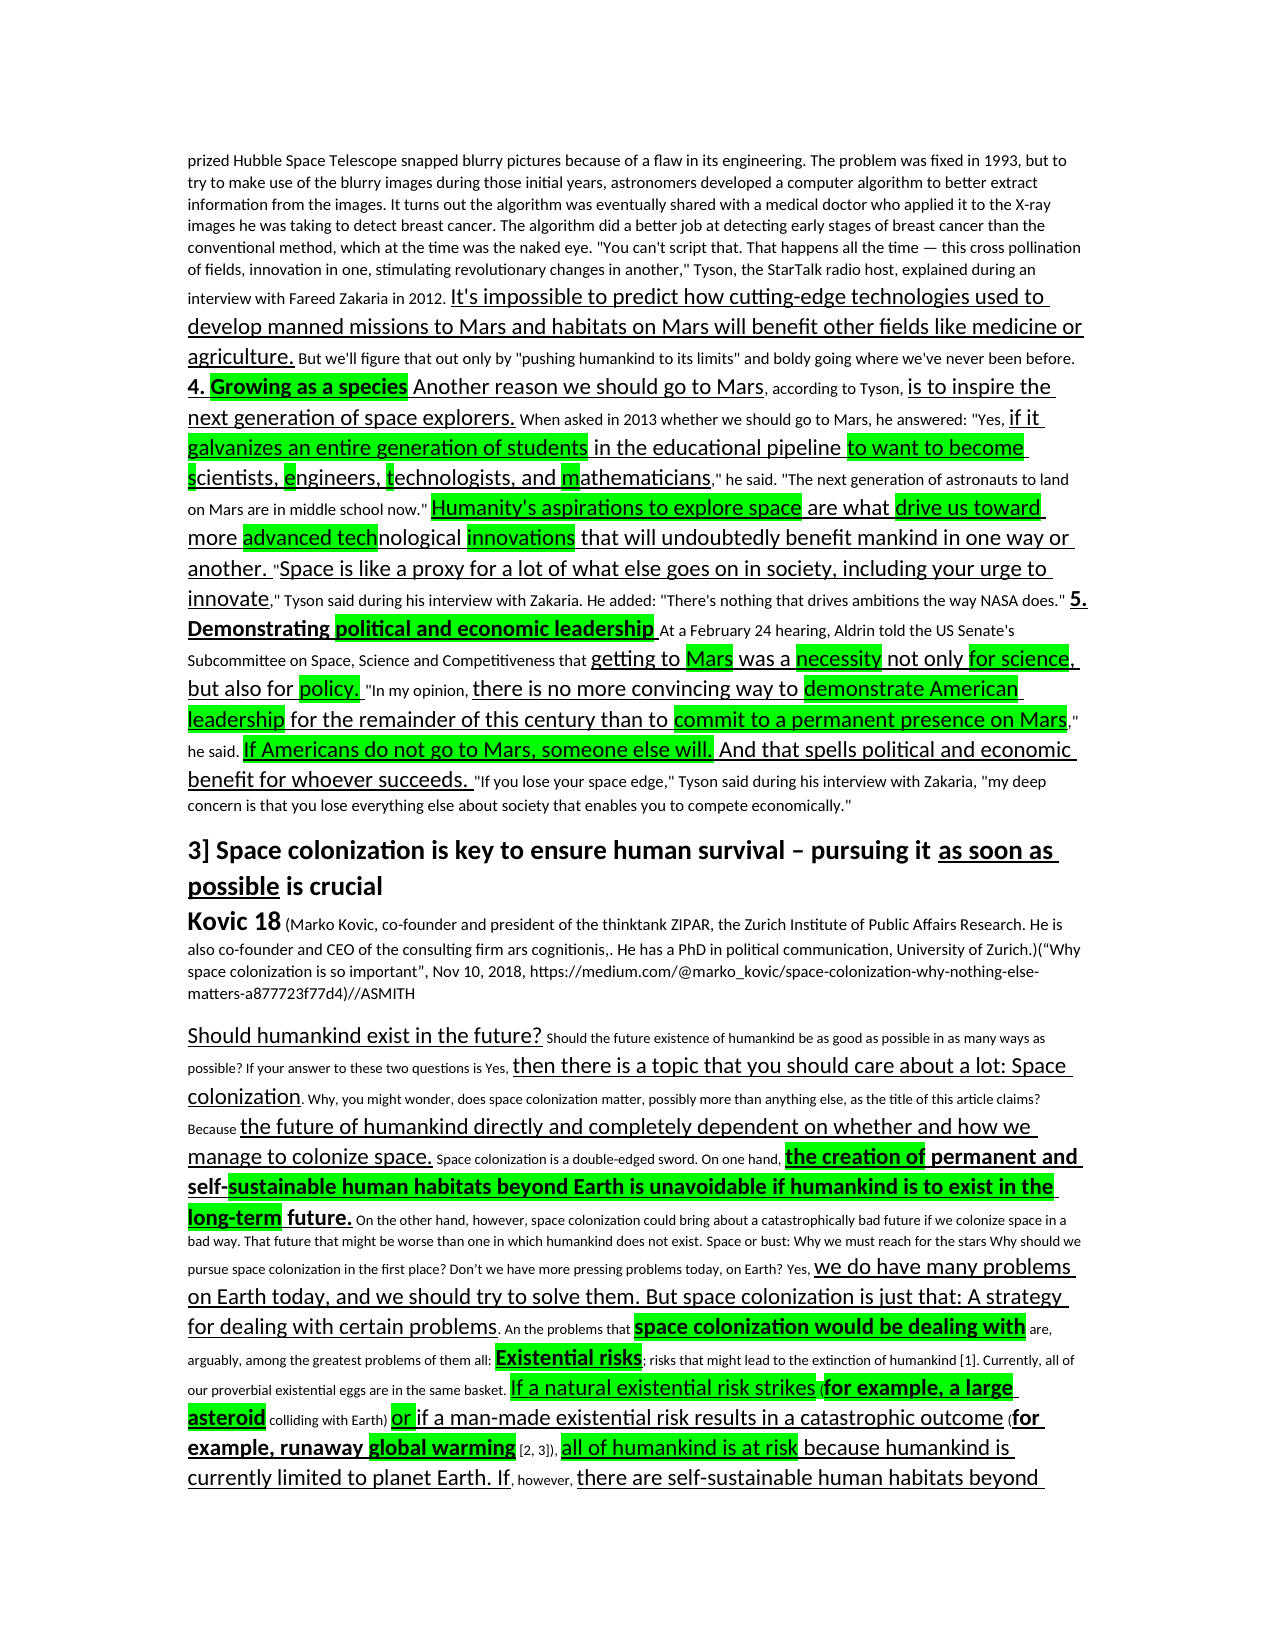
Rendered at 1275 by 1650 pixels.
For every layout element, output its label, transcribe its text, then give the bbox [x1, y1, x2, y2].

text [187, 150, 1087, 815]
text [187, 1021, 1087, 1492]
text Kovic 18 (Marko Kovic, co-founder and president of the thinktank ZIPAR, the Zurich Institute of Public Affairs Research. He is also co-founder and CEO of the consulting firm ars cognitionis,. He has a PhD in political communication, University of Zurich.)(“Why space colonization is so important”, Nov 10, 2018, https://medium.com/@marko_kovic/space-colonization-why-nothing-else-matters-a877723f77d4)//ASMITH [187, 904, 1087, 1003]
subtitle 3] Space colonization is key to ensure human survival – pursuing it as soon as possible is crucial [187, 833, 1087, 902]
